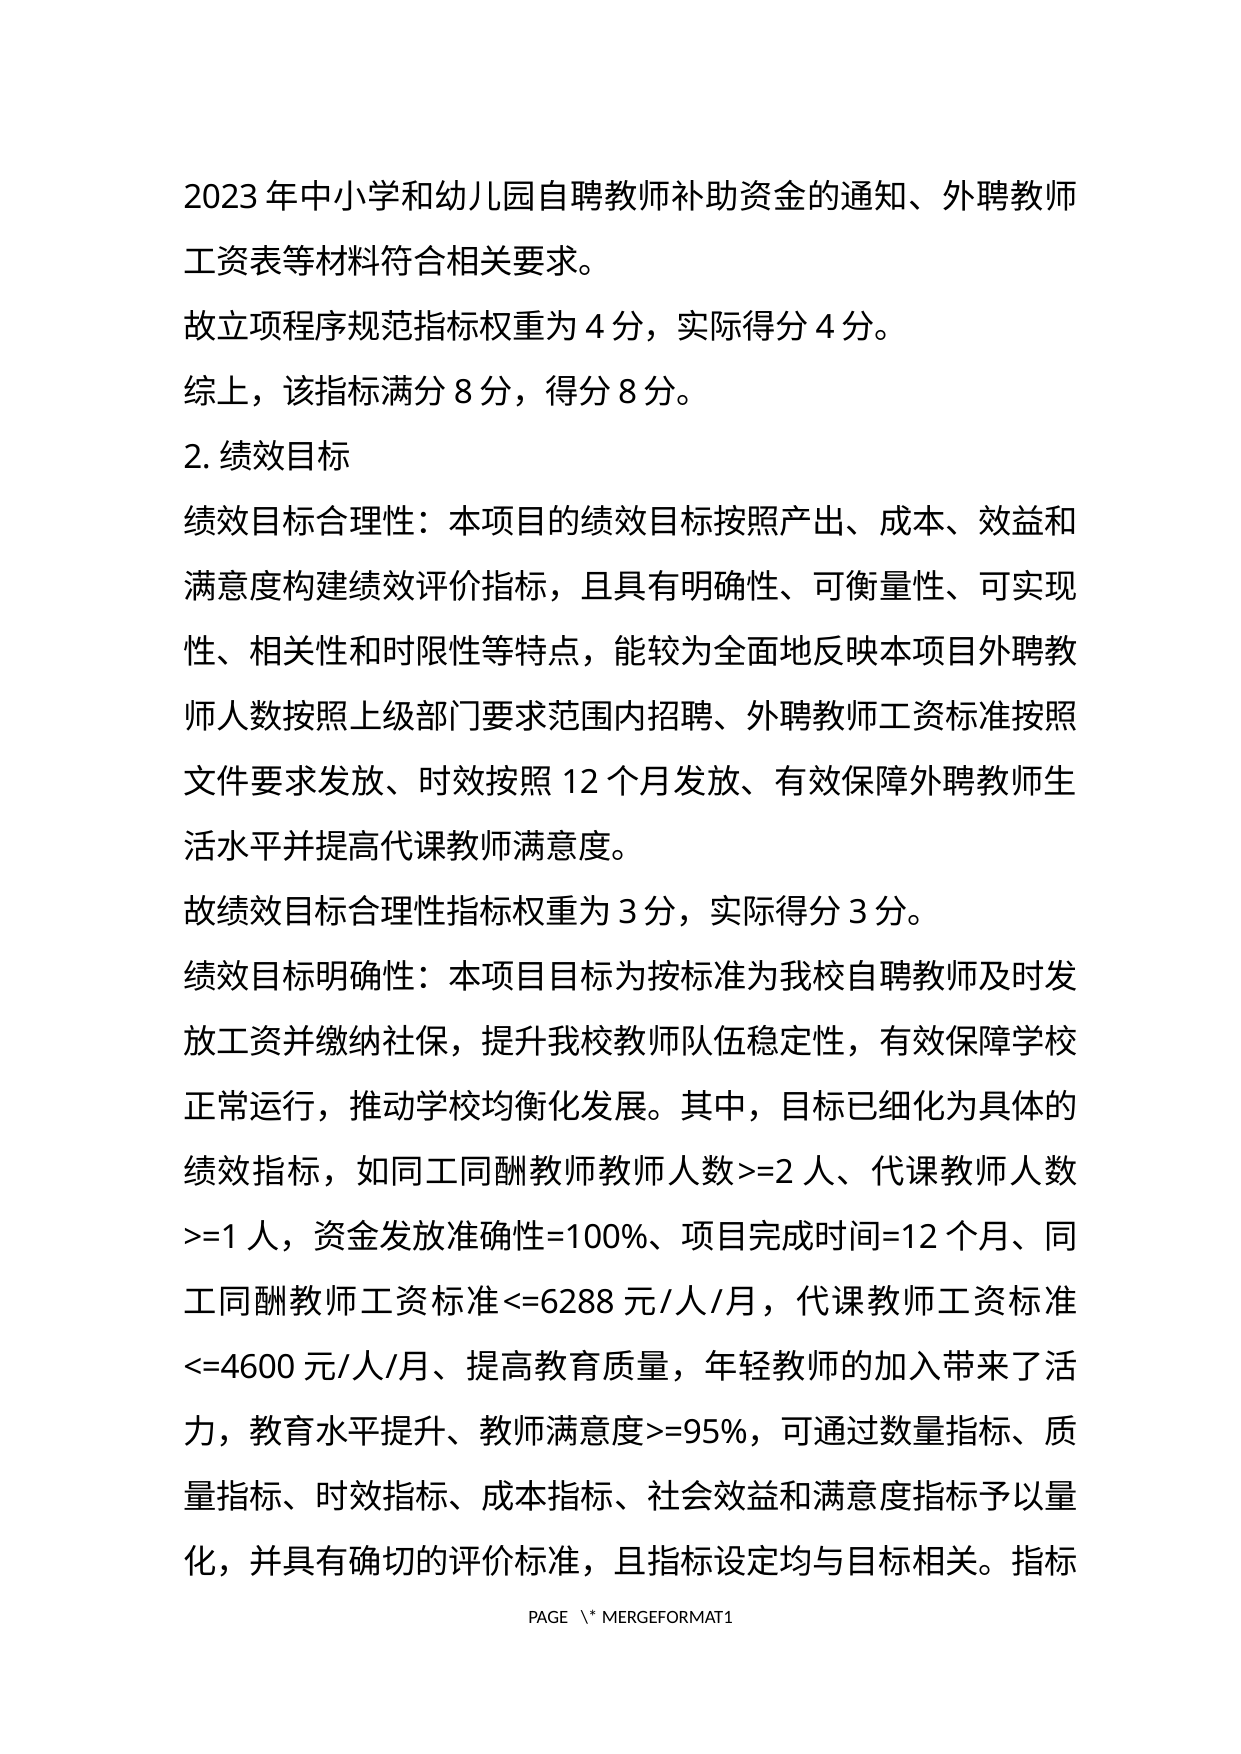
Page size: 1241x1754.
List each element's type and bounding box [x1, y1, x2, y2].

text [183, 162, 1078, 1592]
